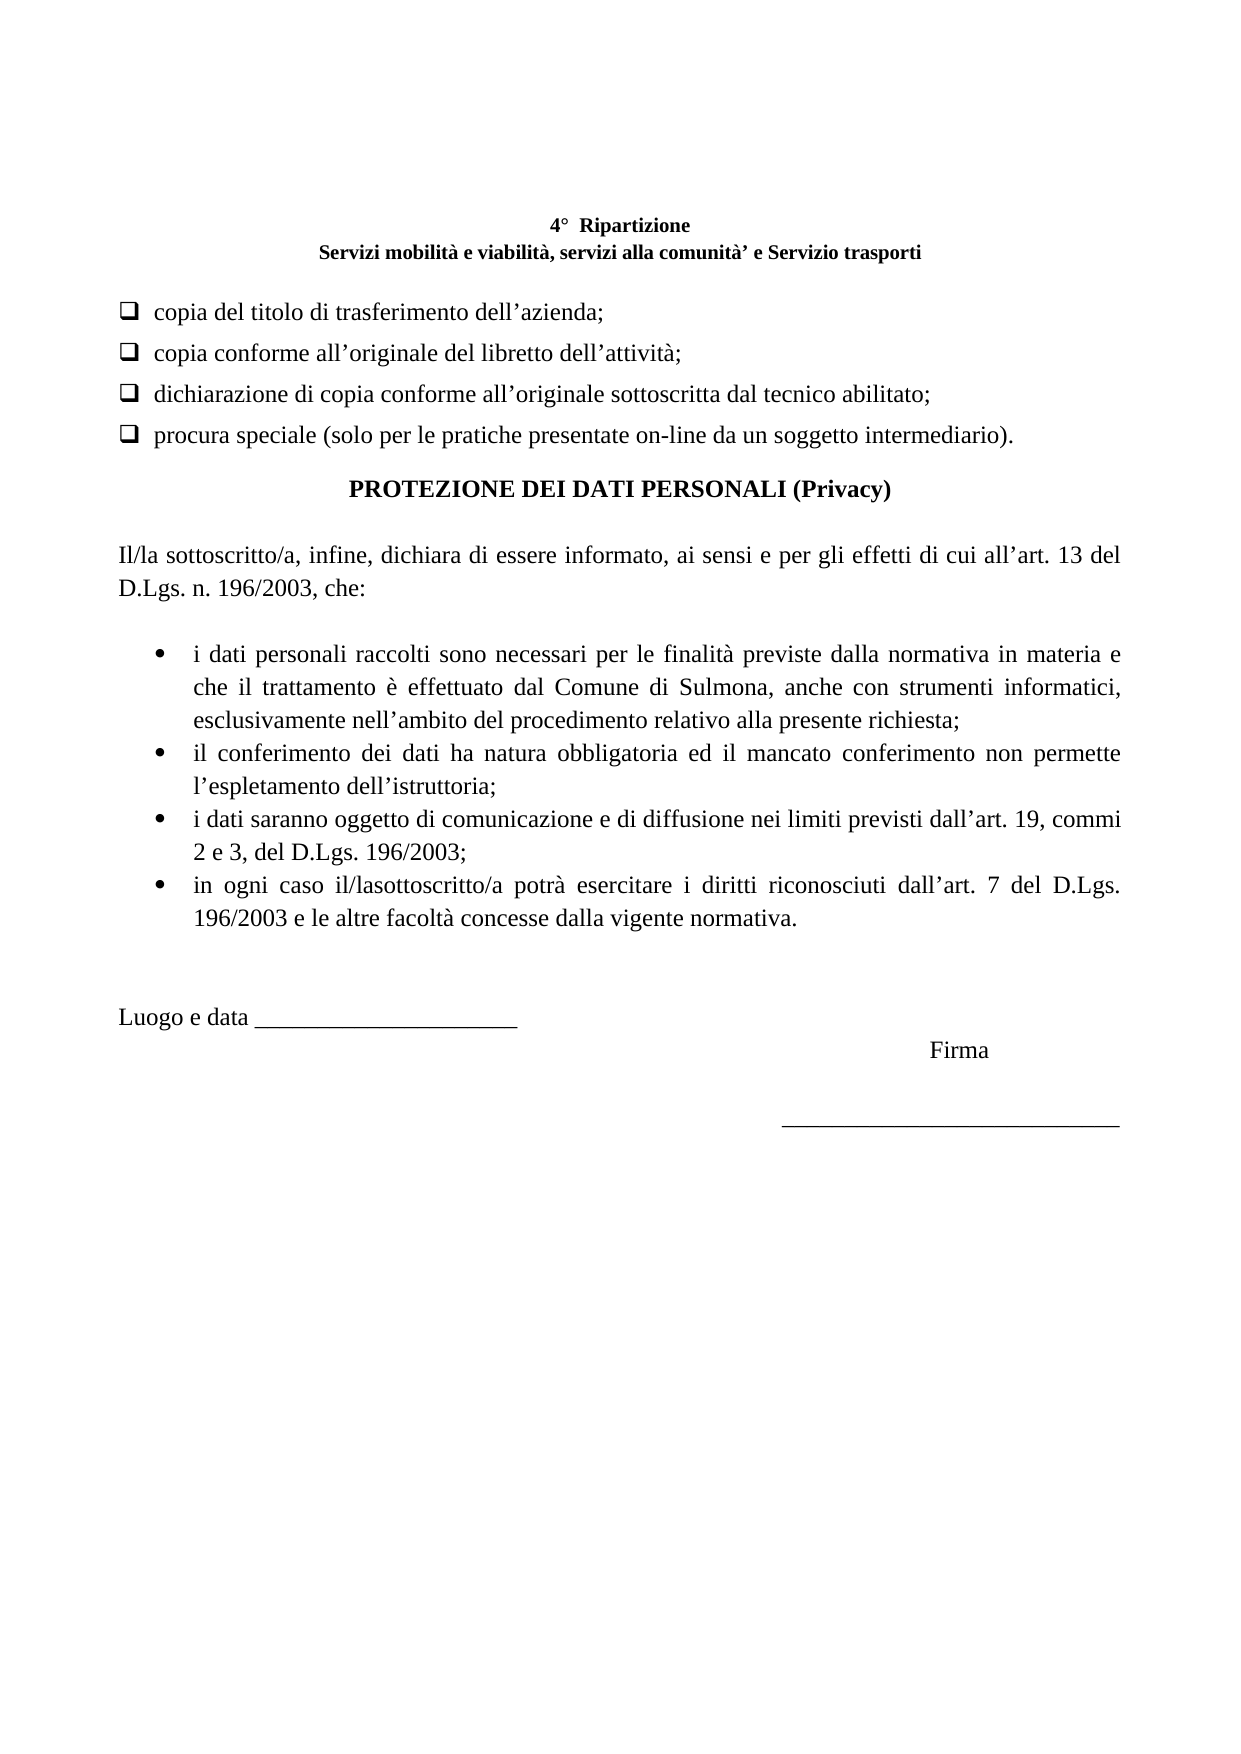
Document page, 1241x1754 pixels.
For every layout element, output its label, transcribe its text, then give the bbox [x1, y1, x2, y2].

list i dati personali raccolti sono necessari per le finalità previste dalla normativa in materia e che il trattamento è effettuato dal Comune di Sulmona, anche con strumenti informatici, esclusivamente nell’ambito del procedimento relativo alla presente richiesta; [156, 639, 1122, 734]
list i dati saranno oggetto di comunicazione e di diffusione nei limiti previsti dall’art. 19, commi 2 e 3, del D.Lgs. 196/2003; [156, 804, 1122, 866]
list il conferimento dei dati ha natura obbligatoria ed il mancato conferimento non permette l’espletamento dell’istruttoria; [156, 738, 1122, 800]
text Il/la sottoscritto/a, infine, dichiara di essere informato, ai sensi e per gli effetti di cui all’art. 13 del D.Lgs. n. 196/2003, che: [118, 540, 1122, 602]
list dichiarazione di copia conforme all’originale sottoscritta dal tecnico abilitato; [118, 379, 1122, 408]
list copia del titolo di trasferimento dell’azienda; [118, 297, 1122, 325]
text PROTEZIONE DEI DATI PERSONALI (Privacy) [118, 474, 1122, 503]
list in ogni caso il/lasottoscritto/a potrà esercitare i diritti riconosciuti dall’art. 7 del D.Lgs. 196/2003 e le altre facoltà concesse dalla vigente normativa. [156, 870, 1122, 932]
list procura speciale (solo per le pratiche presentate on-line da un soggetto intermediario). [118, 420, 1122, 449]
list copia conforme all’originale del libretto dell’attività; [118, 338, 1122, 367]
text ___________________________ [118, 1101, 1122, 1130]
text Luogo e data _____________________ [118, 1002, 1122, 1031]
text Firma [856, 1035, 1122, 1064]
